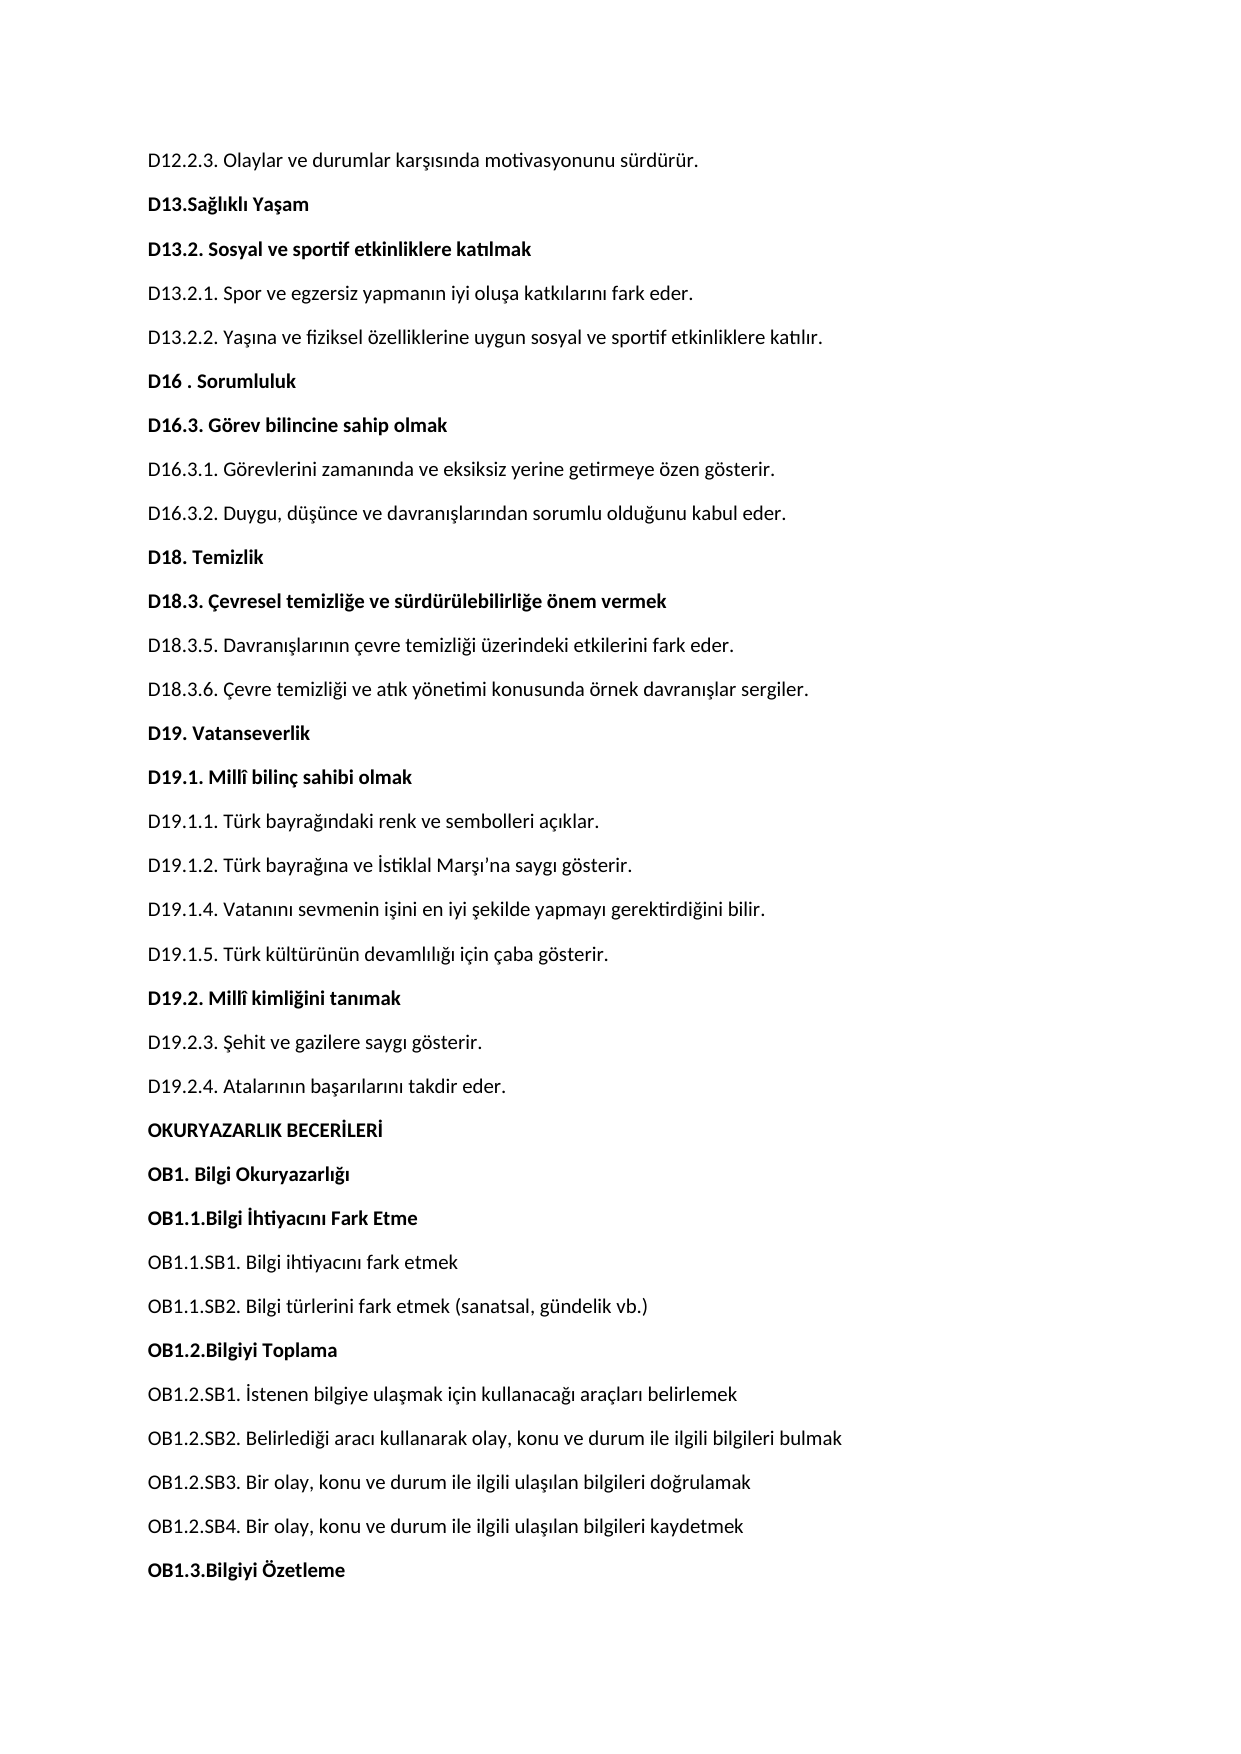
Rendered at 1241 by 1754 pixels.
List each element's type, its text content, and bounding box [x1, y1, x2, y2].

text OB1.2.SB1. İstenen bilgiye ulaşmak için kullanacağı araçları belirlemek [148, 1381, 1093, 1407]
text OB1.1.SB1. Bilgi ihtiyacını fark etmek [148, 1249, 1093, 1274]
text D13.2.2. Yaşına ve fiziksel özelliklerine uygun sosyal ve sportif etkinliklere katılır. [148, 324, 1093, 349]
text D16.3. Görev bilincine sahip olmak [148, 412, 1093, 437]
text D19.1. Millî bilinç sahibi olmak [148, 764, 1093, 790]
text OKURYAZARLIK BECERİLERİ [148, 1117, 1093, 1142]
text D19.1.1. Türk bayrağındaki renk ve sembolleri açıklar. [148, 808, 1093, 834]
text D16.3.2. Duygu, düşünce ve davranışlarından sorumlu olduğunu kabul eder. [148, 500, 1093, 526]
text D19.1.4. Vatanını sevmenin işini en iyi şekilde yapmayı gerektirdiğini bilir. [148, 897, 1093, 922]
text D19.2.3. Şehit ve gazilere saygı gösterir. [148, 1029, 1093, 1054]
text D13.2.1. Spor ve egzersiz yapmanın iyi oluşa katkılarını fark eder. [148, 280, 1093, 305]
text D16 . Sorumluluk [148, 368, 1093, 393]
text OB1.3.Bilgiyi Özetleme [148, 1558, 1093, 1583]
text D16.3.1. Görevlerini zamanında ve eksiksiz yerine getirmeye özen gösterir. [148, 456, 1093, 481]
text D19.1.2. Türk bayrağına ve İstiklal Marşı’na saygı gösterir. [148, 853, 1093, 878]
text D18.3.5. Davranışlarının çevre temizliği üzerindeki etkilerini fark eder. [148, 632, 1093, 658]
text OB1. Bilgi Okuryazarlığı [148, 1161, 1093, 1186]
text OB1.2.SB3. Bir olay, konu ve durum ile ilgili ulaşılan bilgileri doğrulamak [148, 1469, 1093, 1495]
text D18.3.6. Çevre temizliği ve atık yönetimi konusunda örnek davranışlar sergiler. [148, 676, 1093, 702]
text D19.2.4. Atalarının başarılarını takdir eder. [148, 1073, 1093, 1098]
text D13.Sağlıklı Yaşam [148, 192, 1093, 217]
text D18. Temizlik [148, 544, 1093, 569]
text D13.2. Sosyal ve sportif etkinliklere katılmak [148, 236, 1093, 261]
text D19.2. Millî kimliğini tanımak [148, 985, 1093, 1010]
text OB1.2.SB4. Bir olay, konu ve durum ile ilgili ulaşılan bilgileri kaydetmek [148, 1513, 1093, 1539]
text OB1.1.SB2. Bilgi türlerini fark etmek (sanatsal, gündelik vb.) [148, 1293, 1093, 1319]
text D18.3. Çevresel temizliğe ve sürdürülebilirliğe önem vermek [148, 588, 1093, 614]
text OB1.2.SB2. Belirlediği aracı kullanarak olay, konu ve durum ile ilgili bilgileri bulmak [148, 1425, 1093, 1451]
text OB1.2.Bilgiyi Toplama [148, 1337, 1093, 1363]
text D19.1.5. Türk kültürünün devamlılığı için çaba gösterir. [148, 941, 1093, 966]
text OB1.1.Bilgi İhtiyacını Fark Etme [148, 1205, 1093, 1231]
text D12.2.3. Olaylar ve durumlar karşısında motivasyonunu sürdürür. [148, 148, 1093, 173]
text D19. Vatanseverlik [148, 720, 1093, 746]
